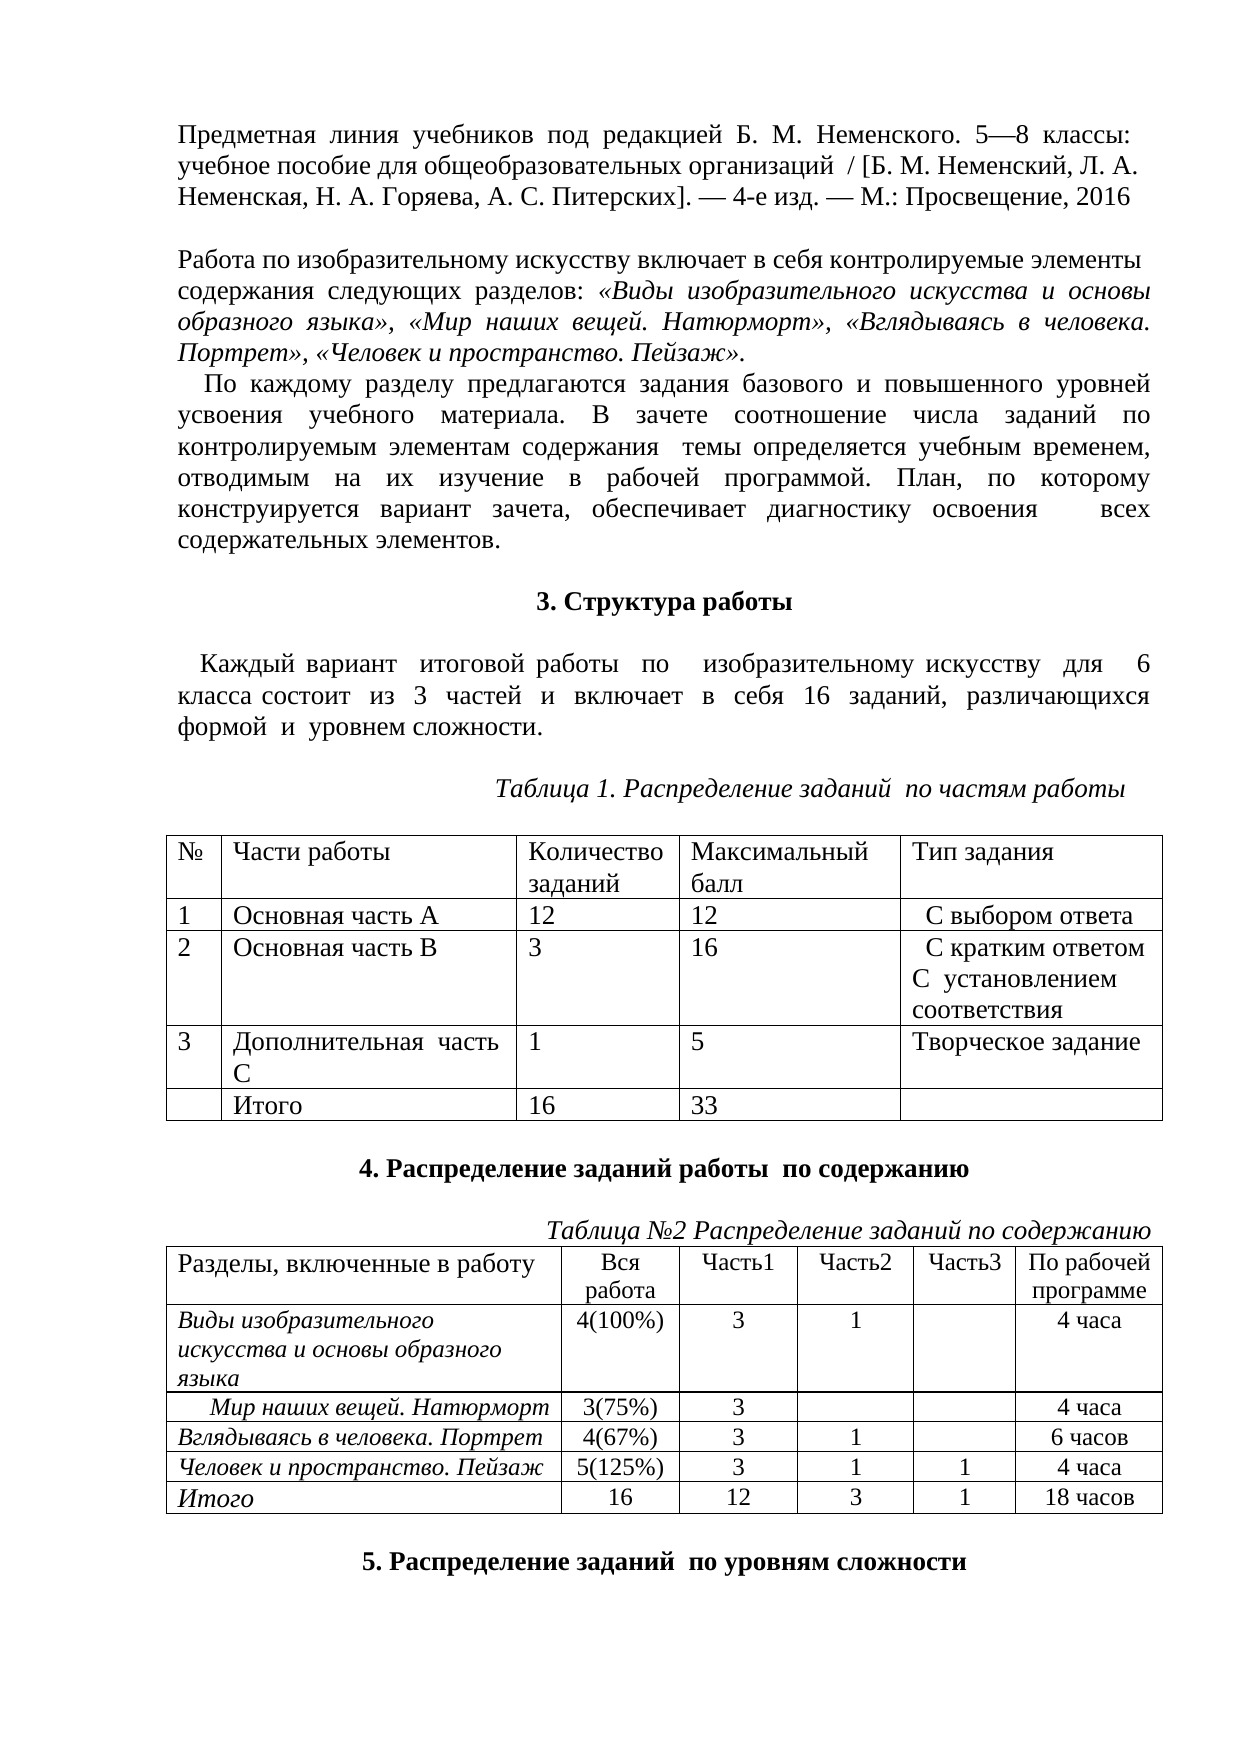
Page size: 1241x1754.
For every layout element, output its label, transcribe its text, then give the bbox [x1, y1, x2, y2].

table_cell Вглядываясь в человека. Портрет [167, 1422, 561, 1451]
text учебное пособие для общеобразовательных организаций / [Б. М. Неменский, Л. А. [177, 149, 1152, 180]
table_cell 2 [167, 931, 221, 1024]
table_cell 1 [517, 1026, 679, 1088]
text Работа по изобразительному искусству включает в себя контролируемые элементы [177, 243, 1152, 274]
table_header Вся работа [562, 1247, 679, 1304]
table_cell 18 часов [1016, 1482, 1162, 1513]
table_header Максимальный балл [680, 836, 900, 898]
table_cell Итого [222, 1089, 516, 1120]
table_cell 4 часа [1016, 1452, 1162, 1481]
table_header Часть3 [914, 1247, 1015, 1304]
text Каждый вариант итоговой работы по изобразительному искусству для 6 класса состоит из 3 частей и включает в себя 16 заданий, различающихся формой и уровнем сложности. [177, 648, 1152, 741]
text 3. Структура работы [177, 585, 1152, 616]
table_cell 33 [680, 1089, 900, 1120]
table_cell 3 [517, 931, 679, 1024]
table_cell 1 [798, 1452, 913, 1481]
table_cell Итого [167, 1482, 561, 1513]
table_cell 3 [680, 1305, 797, 1391]
table_cell Дополнительная часть С [222, 1026, 516, 1088]
text содержания следующих разделов: «Виды изобразительного искусства и основы образного языка», «Мир наших вещей. Натюрморт», «Вглядываясь в человека. Портрет», «Человек и пространство. Пейзаж». [177, 274, 1152, 367]
table_cell 12 [517, 899, 679, 930]
table_cell С кратким ответом С установлением соответствия [901, 931, 1162, 1024]
table_cell Виды изобразительного искусства и основы образного языка [167, 1305, 561, 1391]
table_cell 1 [798, 1305, 913, 1391]
table_header Часть2 [798, 1247, 913, 1304]
text Предметная линия учебников под редакцией Б. М. Неменского. 5—8 классы: [177, 118, 1152, 149]
table_cell 3 [798, 1482, 913, 1513]
text Таблица №2 Распределение заданий по содержанию [177, 1214, 1152, 1246]
table_header По рабочей программе [1016, 1247, 1162, 1304]
table_cell 4 часа [1016, 1393, 1162, 1421]
table_header Количество заданий [517, 836, 679, 898]
table_header Разделы, включенные в работу [167, 1247, 561, 1304]
table_cell Основная часть В [222, 931, 516, 1024]
text Таблица 1. Распределение заданий по частям работы [177, 772, 1152, 803]
table_cell 16 [517, 1089, 679, 1120]
table_cell 3 [680, 1422, 797, 1451]
table_cell 4(100%) [562, 1305, 679, 1391]
table_cell 4(67%) [562, 1422, 679, 1451]
table_cell 1 [798, 1422, 913, 1451]
table_cell 1 [914, 1482, 1015, 1513]
table_cell 16 [680, 931, 900, 1024]
table_cell 16 [562, 1482, 679, 1513]
table_cell 3 [680, 1393, 797, 1421]
table_cell С выбором ответа [901, 899, 1162, 930]
table_cell [914, 1393, 1015, 1421]
table_cell [914, 1422, 1015, 1451]
text 4. Распределение заданий работы по содержанию [177, 1152, 1152, 1183]
table_cell [167, 1089, 221, 1120]
table_cell 4 часа [1016, 1305, 1162, 1391]
text По каждому разделу предлагаются задания базового и повышенного уровней усвоения учебного материала. В зачете соотношение числа заданий по контролируемым элементам содержания темы определяется учебным временем, отводимым на их изучение в рабочей программой. План, по которому конструируется вариант зачета, обеспечивает диагностику освоения всех содержательных элементов. [177, 367, 1152, 554]
table_cell 5(125%) [562, 1452, 679, 1481]
table_cell 6 часов [1016, 1422, 1162, 1451]
table_header Часть1 [680, 1247, 797, 1304]
table_header № [167, 836, 221, 898]
table_cell Мир наших вещей. Натюрморт [167, 1393, 561, 1421]
table_cell 3 [680, 1452, 797, 1481]
table_cell 5 [680, 1026, 900, 1088]
table_cell [901, 1089, 1162, 1120]
text Неменская, Н. А. Горяева, А. С. Питерских]. — 4-е изд. — М.: Просвещение, 2016 [177, 180, 1152, 212]
text 5. Распределение заданий по уровням сложности [177, 1545, 1152, 1576]
table_cell 1 [167, 899, 221, 930]
table_cell [798, 1393, 913, 1421]
table_cell [914, 1305, 1015, 1391]
table_cell Человек и пространство. Пейзаж [167, 1452, 561, 1481]
table_cell 12 [680, 1482, 797, 1513]
table_cell 1 [914, 1452, 1015, 1481]
table_cell 3 [167, 1026, 221, 1088]
table_cell 12 [680, 899, 900, 930]
table_cell Основная часть А [222, 899, 516, 930]
table_header Тип задания [901, 836, 1162, 898]
table_cell 3(75%) [562, 1393, 679, 1421]
table_cell Творческое задание [901, 1026, 1162, 1088]
table_header Части работы [222, 836, 516, 898]
